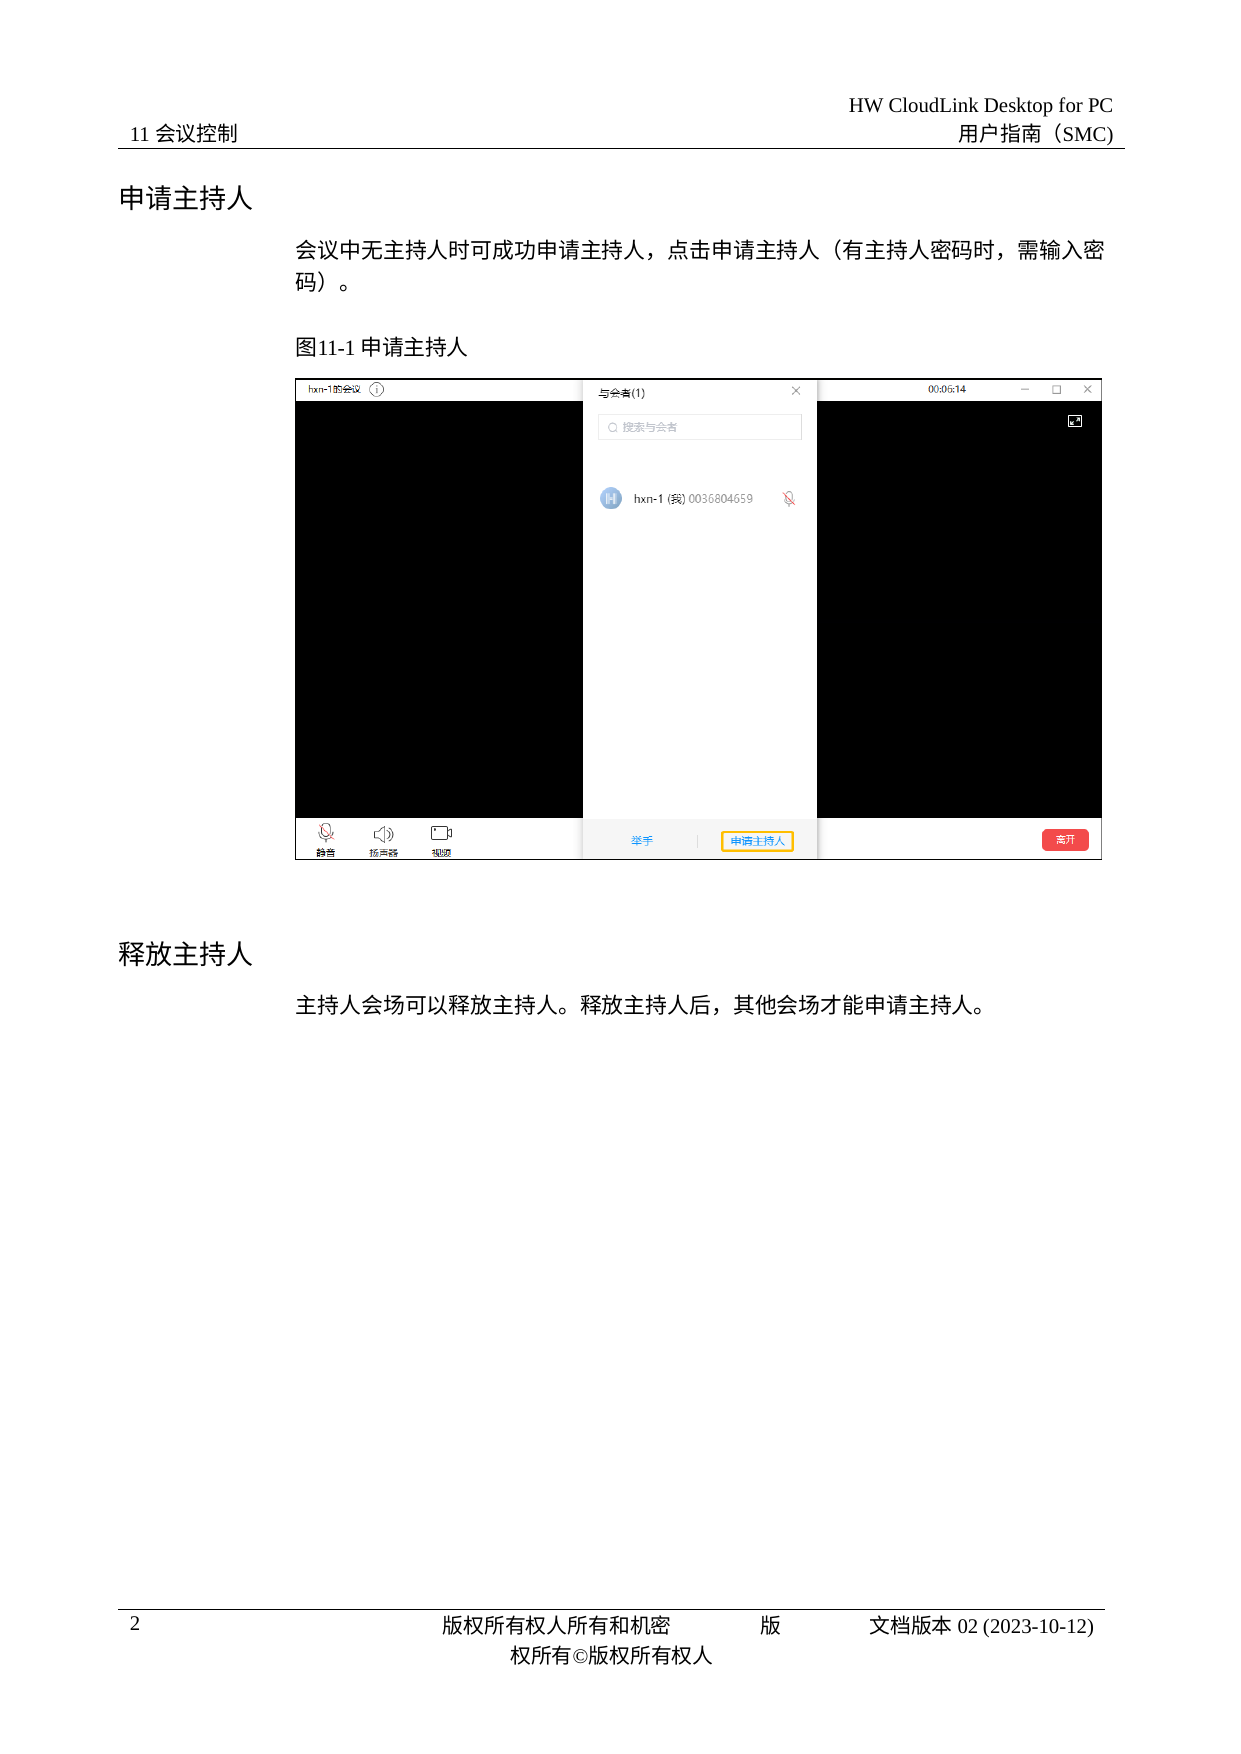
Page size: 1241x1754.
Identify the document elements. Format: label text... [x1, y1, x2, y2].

text 会议中无主持人时可成功申请主持人，点击申请主持人（有主持人密码时，需输入密码）。 [295, 233, 1122, 296]
text 释放主持人 [118, 933, 1122, 972]
text 申请主持人 [118, 177, 1122, 216]
picture [295, 378, 1102, 860]
text 申请主持人 [295, 330, 1122, 361]
text 主持人会场可以释放主持人。释放主持人后，其他会场才能申请主持人。 [295, 988, 1122, 1020]
